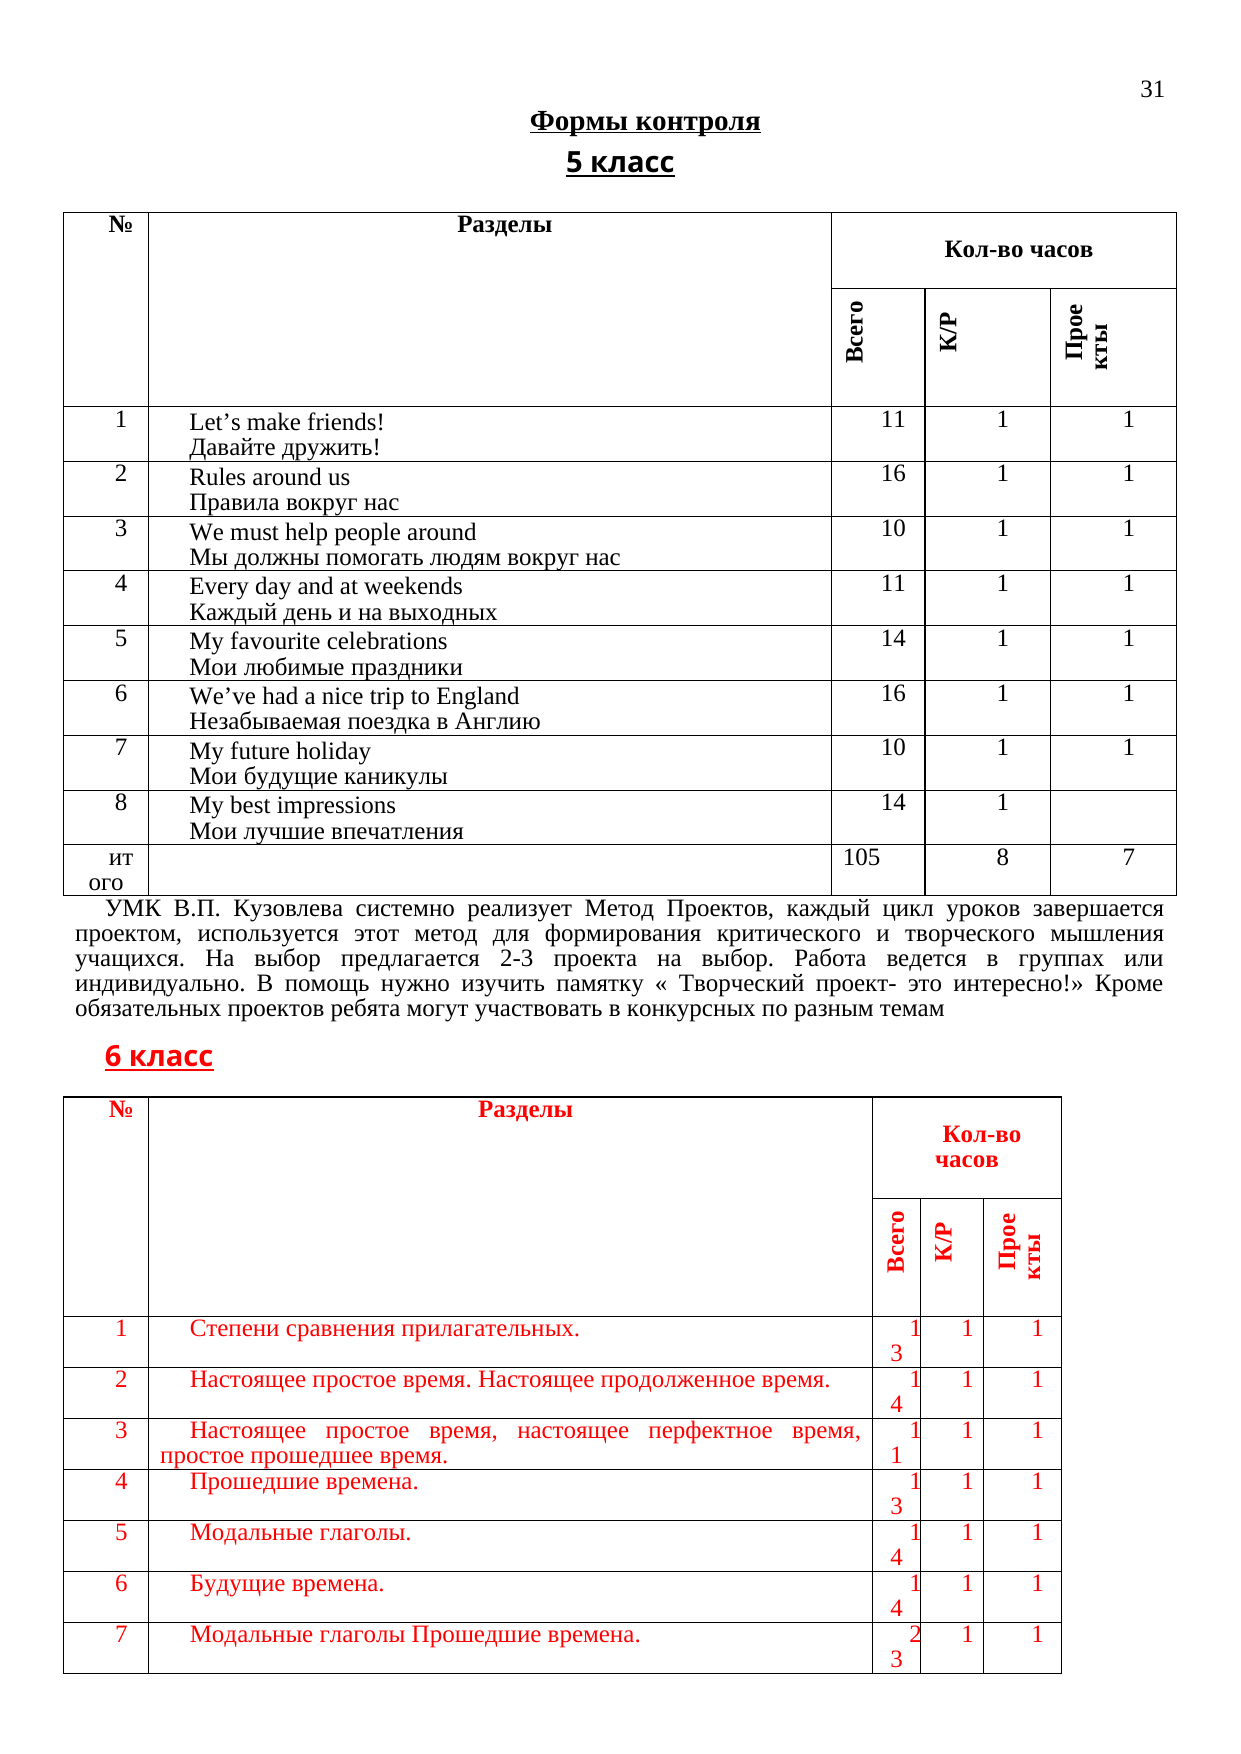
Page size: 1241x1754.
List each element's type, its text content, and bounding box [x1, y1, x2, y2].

table_cell 1 [984, 1470, 1061, 1520]
table_cell 1 [1051, 736, 1176, 789]
table_cell Будущие времена. [149, 1572, 872, 1622]
table_cell 1 [64, 407, 148, 461]
table_cell 2 [64, 1368, 148, 1418]
table_cell 1 [1051, 681, 1176, 735]
table_cell [149, 845, 831, 895]
table_cell 105 [832, 845, 924, 895]
table_cell 1 [984, 1521, 1061, 1571]
table_cell 1 [984, 1368, 1061, 1418]
table_cell 1 [926, 571, 1050, 625]
table_cell 1 [1051, 462, 1176, 516]
table_cell 23 [873, 1623, 920, 1673]
table_cell 1 [1051, 407, 1176, 461]
table_cell 14 [873, 1572, 920, 1622]
table_cell Настоящее простое время, настоящее перфектное время, простое прошедшее время. [149, 1419, 872, 1469]
table_cell 7 [64, 736, 148, 789]
table_cell 4 [64, 1470, 148, 1520]
table_cell [1051, 791, 1176, 844]
table_cell 1 [64, 1317, 148, 1367]
table_cell Прошедшие времена. [149, 1470, 872, 1520]
table_cell 1 [921, 1419, 983, 1469]
table_cell 1 [921, 1368, 983, 1418]
table_cell 11 [832, 407, 924, 461]
table_cell 1 [921, 1521, 983, 1571]
table_cell 14 [832, 626, 924, 680]
table_cell 1 [1051, 626, 1176, 680]
table_cell 1 [1051, 517, 1176, 570]
table_cell We’ve had a nice trip to England Незабываемая поездка в Англию [149, 681, 831, 735]
table_cell My best impressions Мои лучшие впечатления [149, 791, 831, 844]
table_cell Let’s make friends! Давайте дружить! [149, 407, 831, 461]
table_cell 14 [873, 1521, 920, 1571]
table_cell 2 [64, 462, 148, 516]
table_cell 3 [64, 1419, 148, 1469]
table_cell 1 [926, 407, 1050, 461]
table_cell Проекты [1051, 289, 1176, 406]
table_cell Всего уроков [873, 1199, 920, 1316]
table_cell К/Р [926, 289, 1050, 406]
table_cell 14 [873, 1368, 920, 1418]
table_cell 11 [873, 1419, 920, 1469]
table_cell Модальные глаголы. [149, 1521, 872, 1571]
list Формы контроля [150, 103, 1165, 136]
table_cell 1 [984, 1623, 1061, 1673]
table_header Разделы [149, 1098, 872, 1316]
table_cell 1 [926, 626, 1050, 680]
table_cell 6 [64, 681, 148, 735]
table_cell 1 [926, 462, 1050, 516]
table_cell 10 [832, 517, 924, 570]
table_cell 1 [1051, 571, 1176, 625]
table_cell 13 [873, 1470, 920, 1520]
table_cell 1 [926, 736, 1050, 789]
table_cell 1 [921, 1470, 983, 1520]
table_cell My favourite celebrations Мои любимые праздники [149, 626, 831, 680]
table_cell Настоящее простое время. Настоящее продолженное время. [149, 1368, 872, 1418]
table_cell 1 [926, 517, 1050, 570]
table_cell 14 [832, 791, 924, 844]
table_cell 1 [984, 1419, 1061, 1469]
table_cell My future holiday Мои будущие каникулы [149, 736, 831, 789]
table_cell 1 [921, 1623, 983, 1673]
table_header Кол-во часов [873, 1098, 1061, 1197]
table_cell Модальные глаголы Прошедшие времена. [149, 1623, 872, 1673]
table_header Разделы [149, 213, 831, 406]
table_cell 8 [926, 845, 1050, 895]
table_header Кол-во часов [832, 213, 1176, 288]
table_cell 6 [64, 1572, 148, 1622]
table_cell 1 [921, 1572, 983, 1622]
table_cell 8 [64, 791, 148, 844]
table_cell Степени сравнения прилагательных. [149, 1317, 872, 1367]
table_header № [64, 213, 148, 406]
table_cell 7 [1051, 845, 1176, 895]
table_cell итого [64, 845, 148, 895]
table_cell 11 [832, 571, 924, 625]
table_cell К/Р [921, 1199, 983, 1316]
table_cell 1 [926, 791, 1050, 844]
table_cell 1 [921, 1317, 983, 1367]
table_cell 1 [984, 1317, 1061, 1367]
table_cell Всего [832, 289, 924, 406]
text 5 класс [75, 141, 1165, 181]
text УМК В.П. Кузовлева системно реализует Метод Проектов, каждый цикл уроков завершается проектом, используется этот метод для формирования критического и творческого мышления учащихся. На выбор предлагается 2-3 проекта на выбор. Работа ведется в группах или индивидуально. В помощь нужно изучить памятку « Творческий проект- это интересно!» Кроме обязательных проектов ребята могут участвовать в конкурсных по разным темам [75, 896, 1165, 1021]
table_cell 1 [984, 1572, 1061, 1622]
table_cell We must help people around Мы должны помогать людям вокруг нас [149, 517, 831, 570]
table_cell 5 [64, 626, 148, 680]
table_cell 10 [832, 736, 924, 789]
table_cell Проекты [984, 1199, 1061, 1316]
table_cell 5 [64, 1521, 148, 1571]
text 6 класс [75, 1046, 1165, 1071]
table_cell 3 [64, 517, 148, 570]
table_cell 16 [832, 462, 924, 516]
table_cell 1 [926, 681, 1050, 735]
table_cell 16 [832, 681, 924, 735]
table_cell 4 [64, 571, 148, 625]
table_cell Every day and at weekends Каждый день и на выходных [149, 571, 831, 625]
table_cell 13 [873, 1317, 920, 1367]
table_cell 7 [64, 1623, 148, 1673]
table_cell Rules around us Правила вокруг нас [149, 462, 831, 516]
table_header № [64, 1098, 148, 1316]
